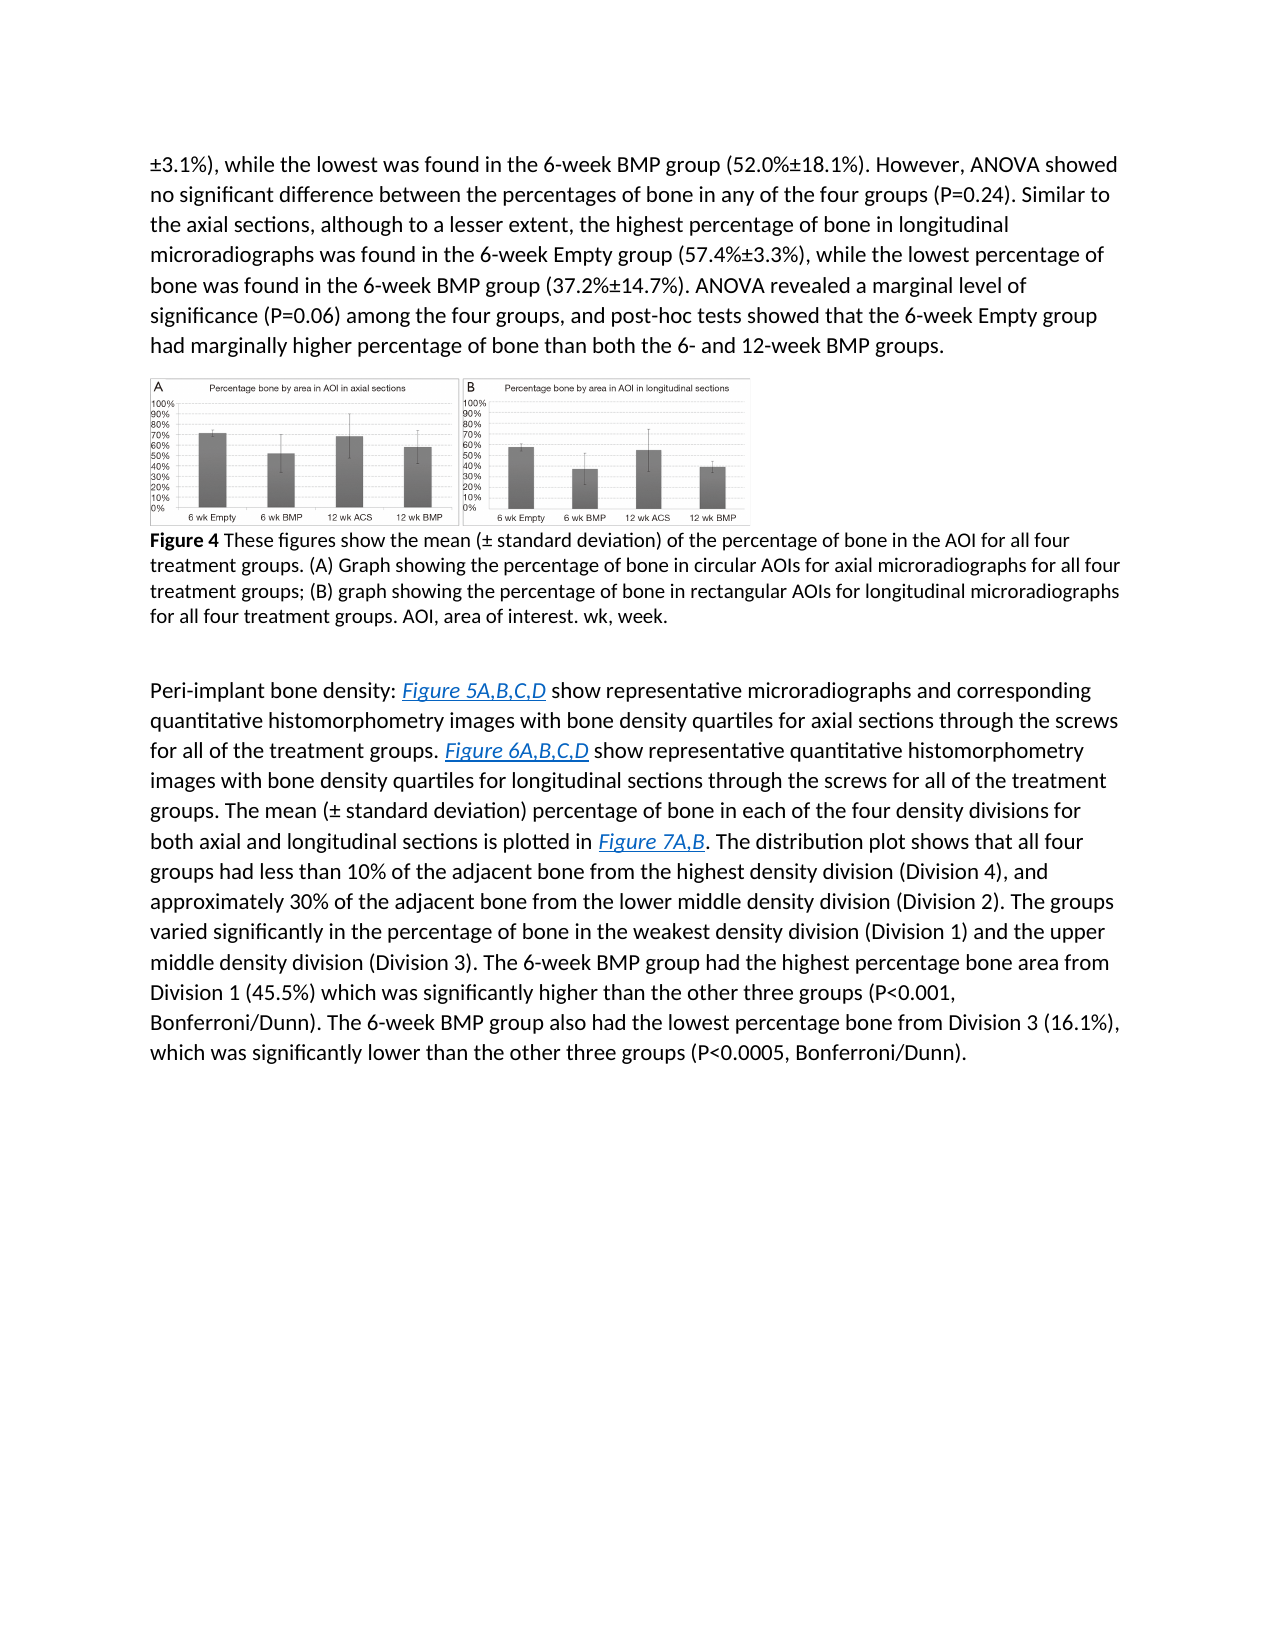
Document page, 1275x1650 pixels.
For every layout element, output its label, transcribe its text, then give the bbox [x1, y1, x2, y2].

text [150, 150, 1125, 359]
picture [150, 378, 750, 526]
text Peri-implant bone density: Figure 5A,B,C,D show representative microradiographs and corresponding quantitative histomorphometry images with bone density quartiles for axial sections through the screws for all of the treatment groups. Figure 6A,B,C,D show representative quantitative histomorphometry images with bone density quartiles for longitudinal sections through the screws for all of the treatment groups. The mean (± standard deviation) percentage of bone in each of the four density divisions for both axial and longitudinal sections is plotted in Figure 7A,B. The distribution plot shows that all four groups had less than 10% of the adjacent bone from the highest density division (Division 4), and approximately 30% of the adjacent bone from the lower middle density division (Division 2). The groups varied significantly in the percentage of bone in the weakest density division (Division 1) and the upper middle density division (Division 3). The 6-week BMP group had the highest percentage bone area from Division 1 (45.5%) which was significantly higher than the other three groups (P<0.001, Bonferroni/Dunn). The 6-week BMP group also had the lowest percentage bone from Division 3 (16.1%), which was significantly lower than the other three groups (P<0.0005, Bonferroni/Dunn). [150, 676, 1125, 1066]
text Figure 4 These figures show the mean (± standard deviation) of the percentage of bone in the AOI for all four treatment groups. (A) Graph showing the percentage of bone in circular AOIs for axial microradiographs for all four treatment groups; (B) graph showing the percentage of bone in rectangular AOIs for longitudinal microradiographs for all four treatment groups. AOI, area of interest. wk, week. [150, 527, 1125, 629]
